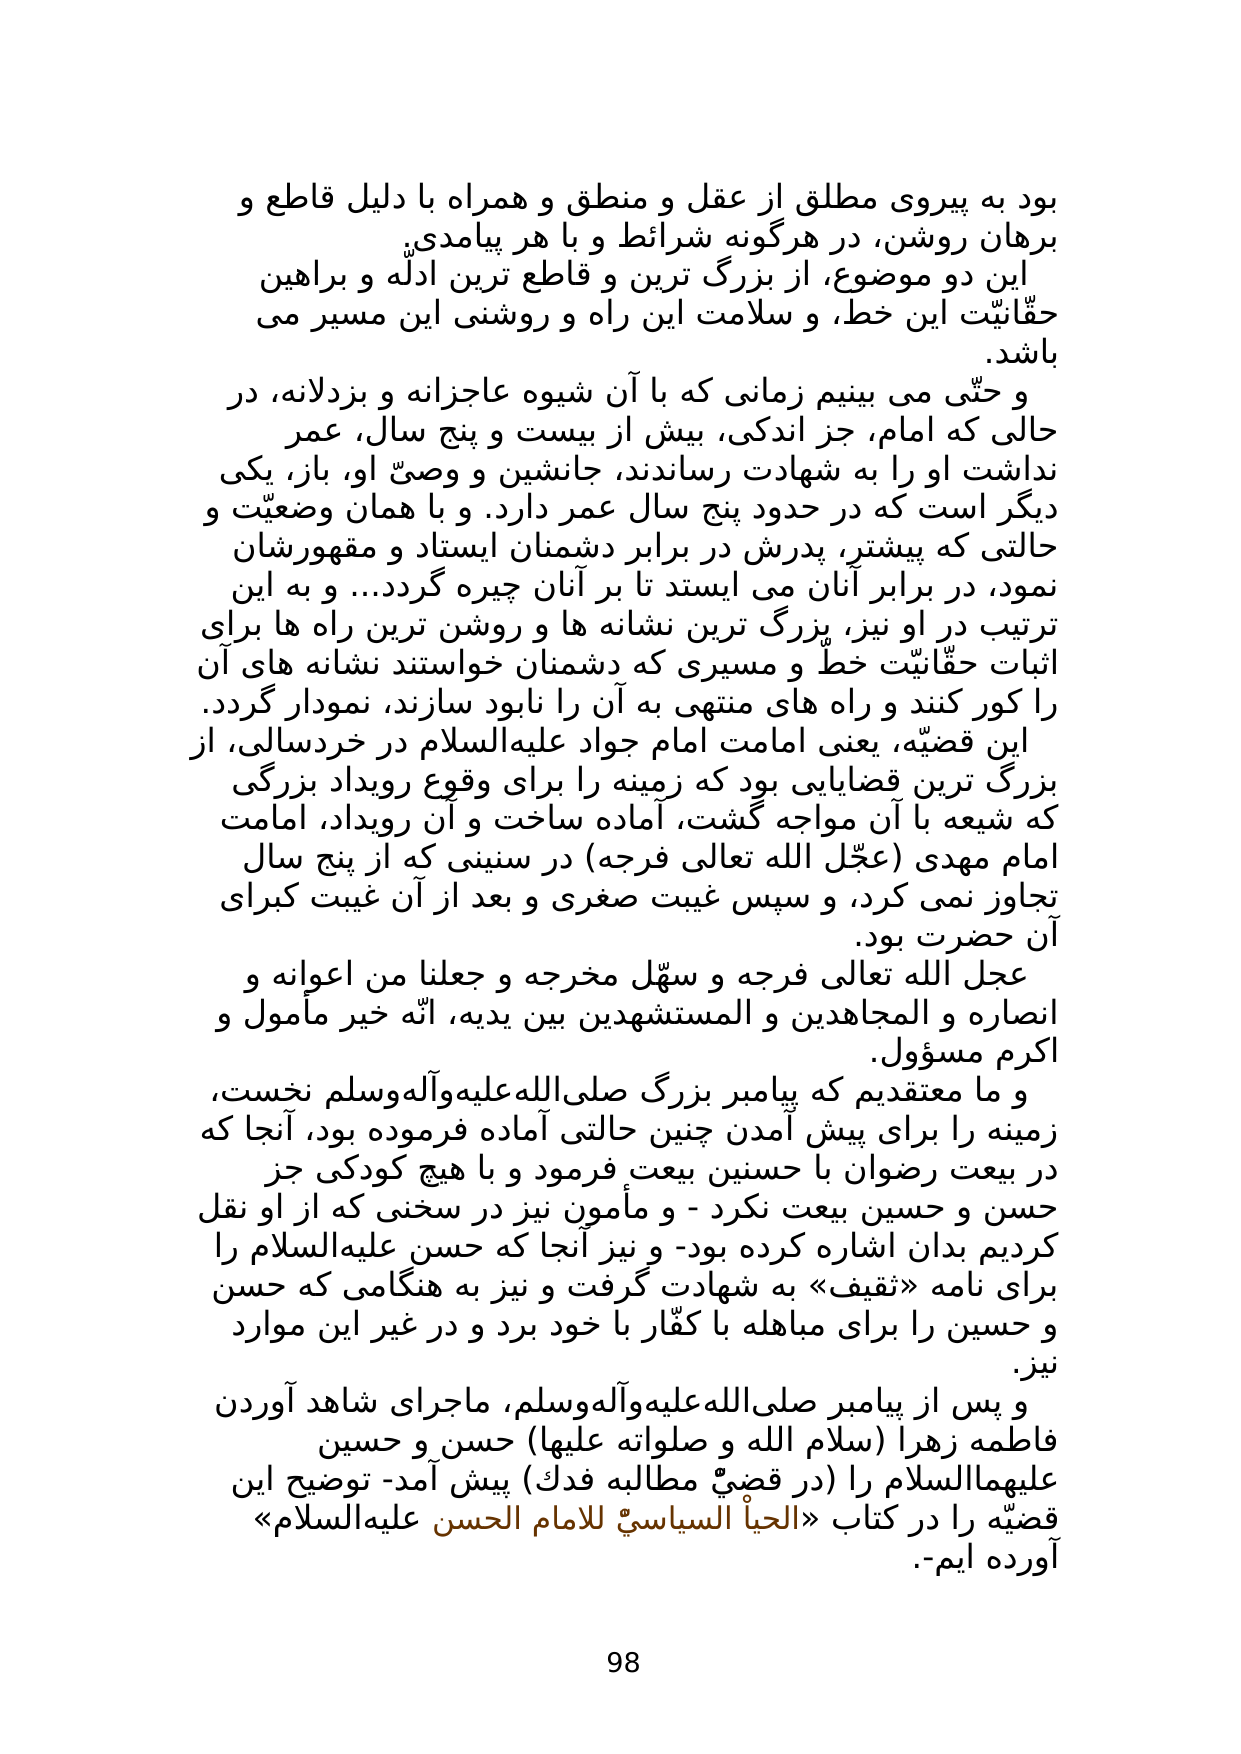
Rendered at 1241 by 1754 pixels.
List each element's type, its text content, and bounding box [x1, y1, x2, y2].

text اين دو موضوع، از بزرگ ترين و قاطع ترين ادلّه و براهين حقّانيّت اين خط، و سلامت اين راه و روشنى اين مسير مى باشد. [187, 255, 1059, 371]
text و پس از پيامبر صلى‌الله‌عليه‌وآله‌وسلم، ماجراى شاهد آوردن فاطمه زهرا (سلام الله و صلواته عليها) حسن و حسين عليهما‌السلام را (در قضيّْ مطالبه فدك) پيش آمد- توضيح اين قضيّه را در كتاب «الحياْ السياسيّْ للامام الحسن عليه‌السلام» آورده ايم-. [187, 1382, 1059, 1576]
text و حتّى مى بينيم زمانى كه با آن شيوه عاجزانه و بزدلانه، در حالى كه امام، جز اندكى، بيش از بيست و پنج سال، عمر نداشت او را به شهادت رساندند، جانشين و وصىّ او، باز، يكى ديگر است كه در حدود پنج سال عمر دارد. و با همان وضعيّت و حالتى كه پيشتر، پدرش در برابر دشمنان ايستاد و مقهورشان نمود، در برابر آنان مى ايستد تا بر آنان چيره گردد... و به اين ترتيب در او نيز، بزرگ ترين نشانه ها و روشن ترين راه ها براى اثبات حقّانيّت خطّ و مسيرى كه دشمنان خواستند نشانه هاى آن را كور كنند و راه هاى منتهى به آن را نابود سازند، نمودار گردد. [187, 371, 1059, 721]
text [187, 177, 1059, 255]
text اين قضيّه، يعنى امامت امام جواد عليه‌السلام در خردسالى، از بزرگ ترين قضايايى بود كه زمينه را براى وقوع رويداد بزرگى كه شيعه با آن مواجه گشت، آماده ساخت و آن رويداد، امامت امام مهدى (عجّل الله تعالى فرجه) در سنينى كه از پنج سال تجاوز نمى كرد، و سپس غيبت صغرى و بعد از آن غيبت كبراى آن حضرت بود. [187, 721, 1059, 954]
text عجل الله تعالى فرجه و سهّل مخرجه و جعلنا من اعوانه و انصاره و المجاهدين و المستشهدين بين يديه، انّه خير مأمول و اكرم مسؤول. [187, 954, 1059, 1071]
text و ما معتقديم كه پيامبر بزرگ صلى‌الله‌عليه‌وآله‌وسلم نخست، زمينه را براى پيش آمدن چنين حالتى آماده فرموده بود، آنجا كه در بيعت رضوان با حسنين بيعت فرمود و با هيچ كودكى جز حسن و حسين بيعت نكرد - و مأمون نيز در سخنى كه از او نقل كرديم بدان اشاره كرده بود- و نيز آنجا كه حسن عليه‌السلام را براى نامه «ثقيف» به شهادت گرفت و نيز به هنگامى كه حسن و حسين را براى مباهله با كفّار با خود برد و در غير اين موارد نيز. [187, 1071, 1059, 1382]
